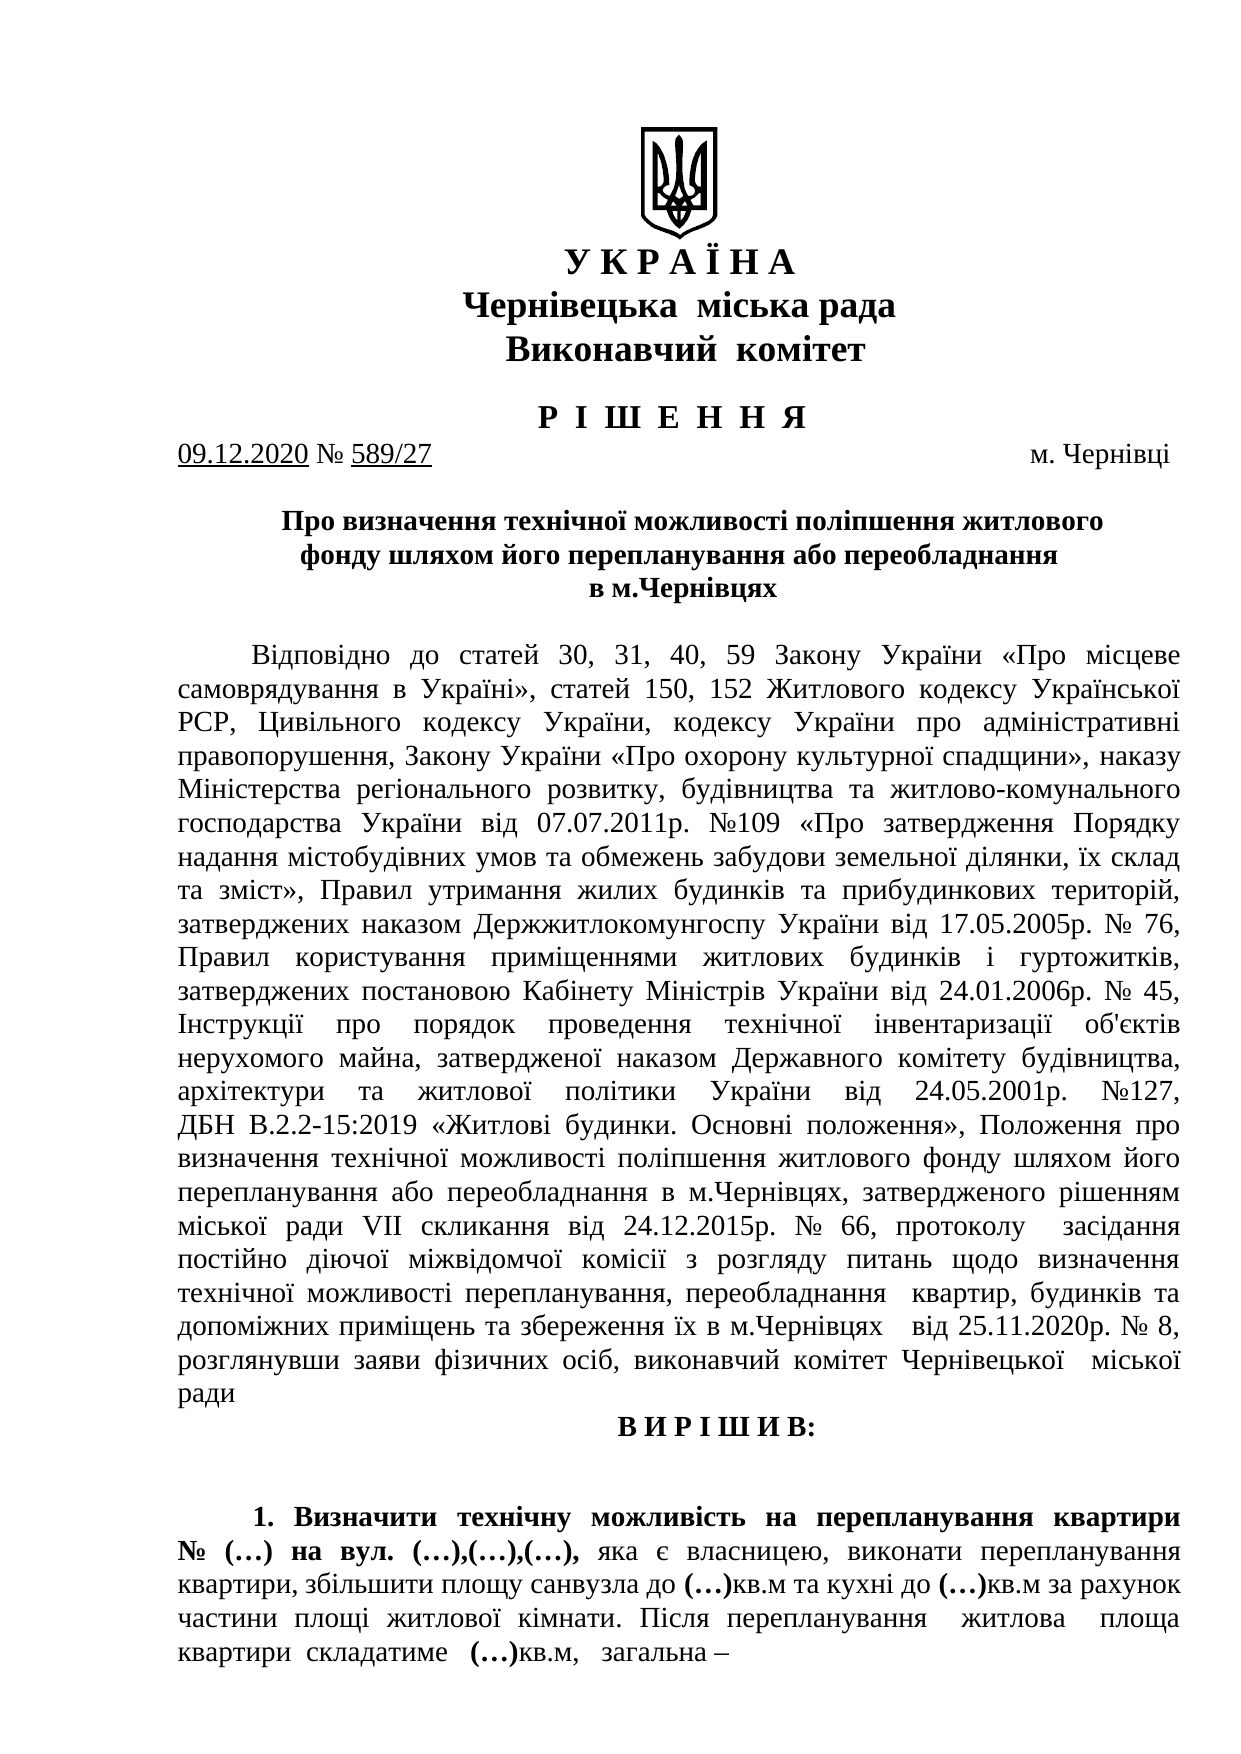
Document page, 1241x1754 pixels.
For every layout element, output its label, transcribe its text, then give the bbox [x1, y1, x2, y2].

text в м.Чернівцях [177, 570, 1181, 604]
subtitle Виконавчий комітет [177, 326, 1181, 369]
text У К Р А Ї Н А [177, 240, 1181, 283]
text фонду шляхом його перепланування або переобладнання [177, 537, 1181, 570]
text Чернівецька міська рада [177, 283, 1181, 326]
text В И Р І Ш И В: [177, 1409, 1181, 1442]
subtitle 09.12.2020 № 589/27 м. Чернівці [177, 436, 1181, 470]
text Відповідно до статей 30, 31, 40, 59 Закону України «Про місцеве самоврядування в Україні», статей 150, 152 Житлового кодексу Української РСР, Цивільного кодексу України, кодексу України про адміністративні правопорушення, Закону України «Про охорону культурної спадщини», наказу Міністерства регіонального розвитку, будівництва та житлово-комунального господарства України від 07.07.2011р. №109 «Про затвердження Порядку надання містобудівних умов та обмежень забудови земельної ділянки, їх склад та зміст», Правил утримання жилих будинків та прибудинкових територій, затверджених наказом Держжитлокомунгоспу України від 17.05.2005р. № 76, Правил користування приміщеннями житлових будинків і гуртожитків, затверджених постановою Кабінету Міністрів України від 24.01.2006р. № 45, Інструкції про порядок проведення технічної інвентаризації об'єктів нерухомого майна, затвердженої наказом Державного комітету будівництва, архітектури та житлової політики України від 24.05.2001р. №127, ДБН В.2.2-15:2019 «Житлові будинки. Основні положення», Положення про визначення технічної можливості поліпшення житлового фонду шляхом його перепланування або переобладнання в м.Чернівцях, затвердженого рішенням міської ради VII скликання від 24.12.2015р. № 66, протоколу засідання постійно діючої міжвідомчої комісії з розгляду питань щодо визначення технічної можливості перепланування, переобладнання квартир, будинків та допоміжних приміщень та збереження їх в м.Чернівцях від 25.11.2020р. № 8, розглянувши заяви фізичних осіб, виконавчий комітет Чернівецької міської ради [177, 637, 1181, 1409]
subtitle Р І Ш Е Н Н Я [177, 398, 1181, 436]
text 1. Визначити технічну можливість на перепланування квартири № (…) на вул. (…),(…),(…), яка є власницею, виконати перепланування квартири, збільшити площу санвузла до (…)кв.м та кухні до (…)кв.м за рахунок частини площі житлової кімнати. Після перепланування житлова площа квартири складатиме (…)кв.м, загальна – [177, 1499, 1181, 1667]
text Про визначення технічної можливості поліпшення житлового [177, 503, 1208, 537]
